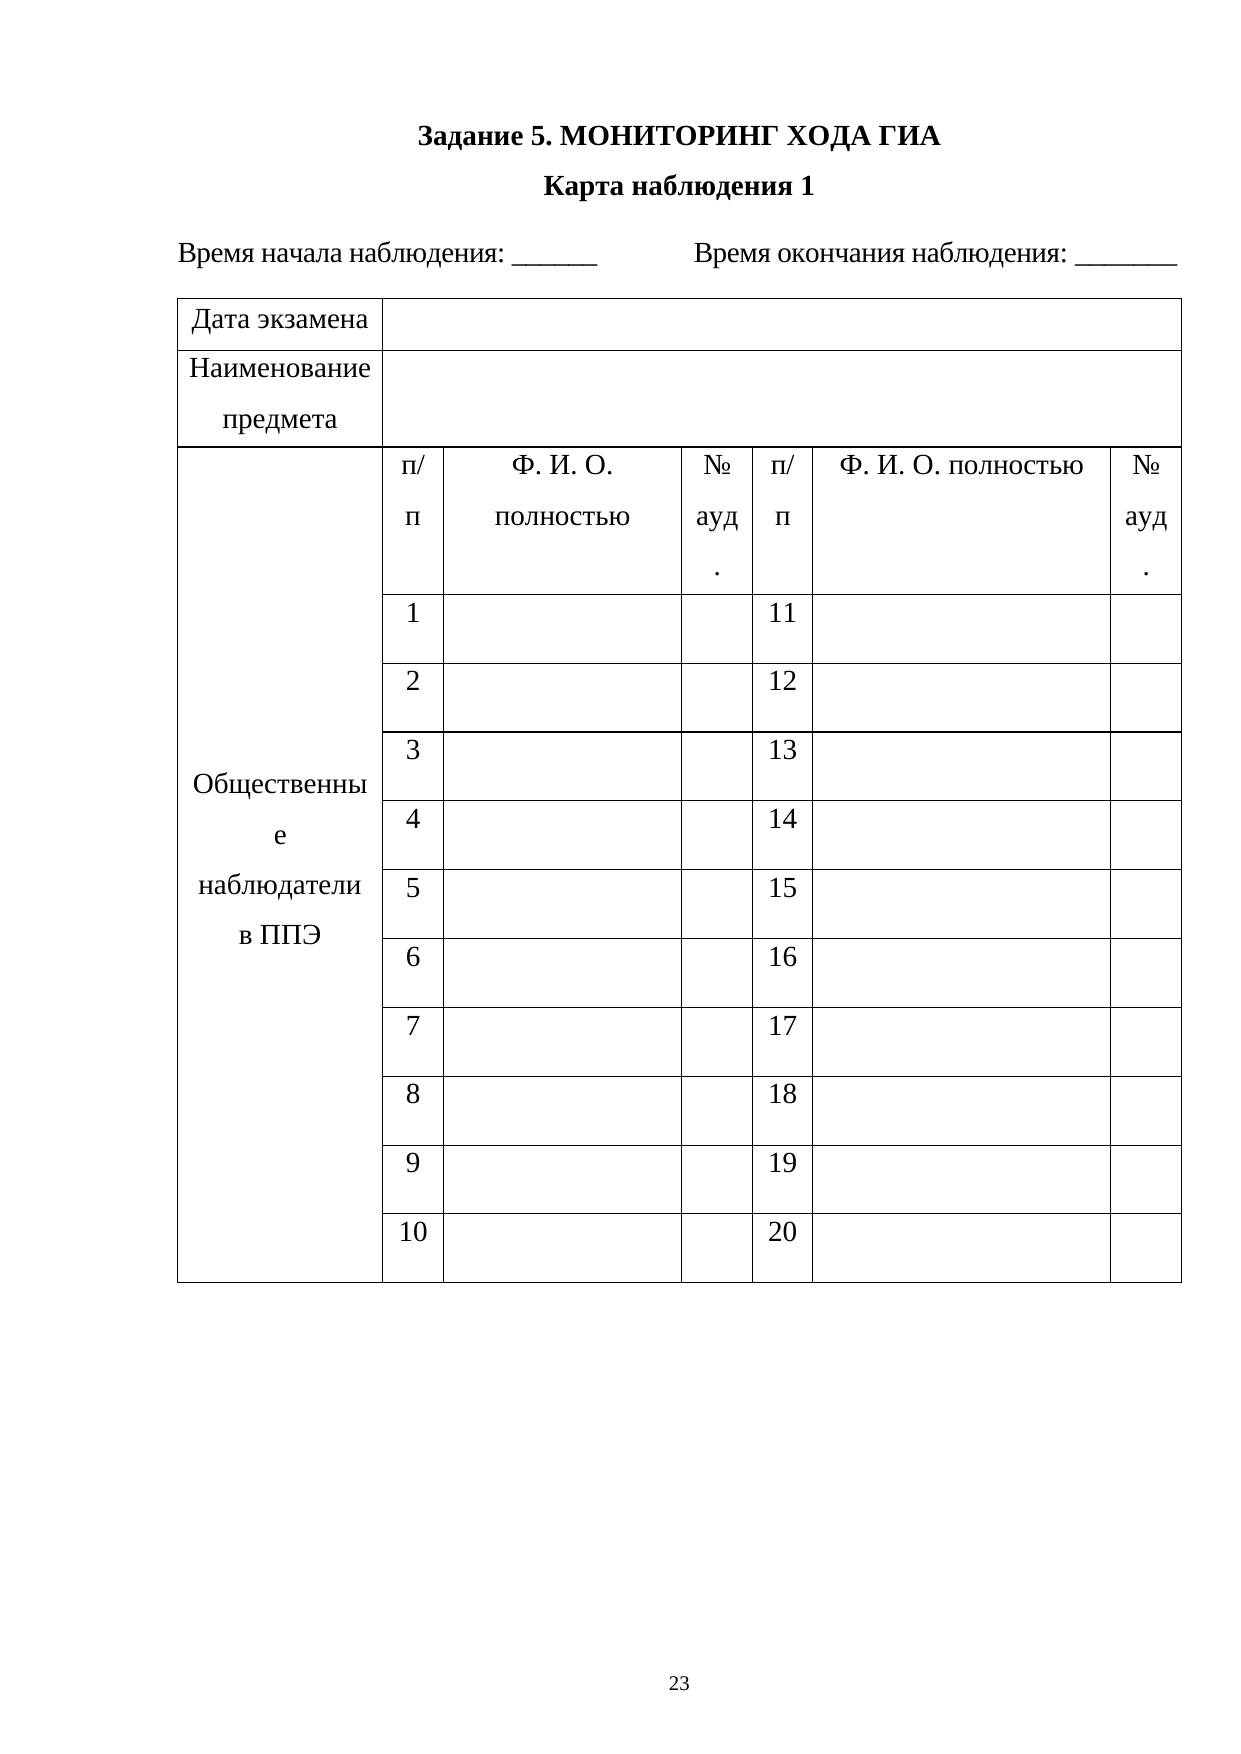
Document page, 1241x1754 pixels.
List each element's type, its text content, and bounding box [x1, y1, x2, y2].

table_cell [1111, 1008, 1181, 1076]
table_cell [813, 1008, 1110, 1076]
table_cell [444, 1146, 681, 1213]
table_cell [444, 870, 681, 938]
table_cell 20 [753, 1214, 812, 1282]
table_cell [444, 733, 681, 800]
table_cell 5 [383, 870, 443, 938]
table_cell [444, 801, 681, 869]
table_cell 8 [383, 1077, 443, 1144]
table_cell [813, 664, 1110, 731]
table_cell [682, 1214, 752, 1282]
text Карта наблюдения 1 [177, 168, 1181, 202]
table_cell [682, 939, 752, 1007]
table_cell [444, 1008, 681, 1076]
table_cell [682, 1077, 752, 1144]
table_cell 4 [383, 801, 443, 869]
table_cell [813, 1214, 1110, 1282]
table_cell п/п [753, 448, 812, 594]
table_cell 11 [753, 595, 812, 662]
table_cell [383, 351, 1181, 446]
table_cell [813, 801, 1110, 869]
table_cell 3 [383, 733, 443, 800]
table_cell [1111, 801, 1181, 869]
table_cell [1111, 939, 1181, 1007]
table_cell [682, 595, 752, 662]
table_cell [813, 870, 1110, 938]
table_cell п/п [383, 448, 443, 594]
table_cell Ф. И. О. полностью [813, 448, 1110, 594]
table_header Дата экзамена [178, 299, 382, 349]
table_cell 15 [753, 870, 812, 938]
table_cell 12 [753, 664, 812, 731]
table_cell Наименование предмета [178, 351, 382, 446]
table_cell 16 [753, 939, 812, 1007]
text Задание 5. МОНИТОРИНГ ХОДА ГИА [177, 118, 1181, 152]
table_cell [813, 1146, 1110, 1213]
table_cell 19 [753, 1146, 812, 1213]
table_cell [682, 664, 752, 731]
table_cell [1111, 870, 1181, 938]
table_cell [1111, 1214, 1181, 1282]
table_cell [682, 733, 752, 800]
table_cell [444, 595, 681, 662]
table_cell Общественные наблюдатели в ППЭ [178, 448, 382, 1282]
table_cell № ауд. [682, 448, 752, 594]
table_cell Ф. И. О. полностью [444, 448, 681, 594]
table_cell [813, 1077, 1110, 1144]
table_cell [1111, 664, 1181, 731]
table_cell № ауд. [1111, 448, 1181, 594]
table_cell [682, 1146, 752, 1213]
table_cell 7 [383, 1008, 443, 1076]
table_cell 14 [753, 801, 812, 869]
table_cell [1111, 595, 1181, 662]
table_cell 18 [753, 1077, 812, 1144]
table_cell [444, 1077, 681, 1144]
table_cell [682, 870, 752, 938]
table_cell [813, 939, 1110, 1007]
table_cell 17 [753, 1008, 812, 1076]
table_cell [682, 801, 752, 869]
table_cell 1 [383, 595, 443, 662]
table_cell 6 [383, 939, 443, 1007]
table_cell [1111, 1146, 1181, 1213]
table_cell [444, 664, 681, 731]
table_header [383, 299, 1181, 349]
table_cell [813, 733, 1110, 800]
table_cell [682, 1008, 752, 1076]
table_cell [813, 595, 1110, 662]
table_cell [1111, 733, 1181, 800]
table_cell 10 [383, 1214, 443, 1282]
table_cell 13 [753, 733, 812, 800]
table_cell 9 [383, 1146, 443, 1213]
table_cell [444, 939, 681, 1007]
text Время начала наблюдения: ______ Время окончания наблюдения: _______ [177, 236, 1181, 269]
table_cell 2 [383, 664, 443, 731]
table_cell [1111, 1077, 1181, 1144]
table_cell [444, 1214, 681, 1282]
